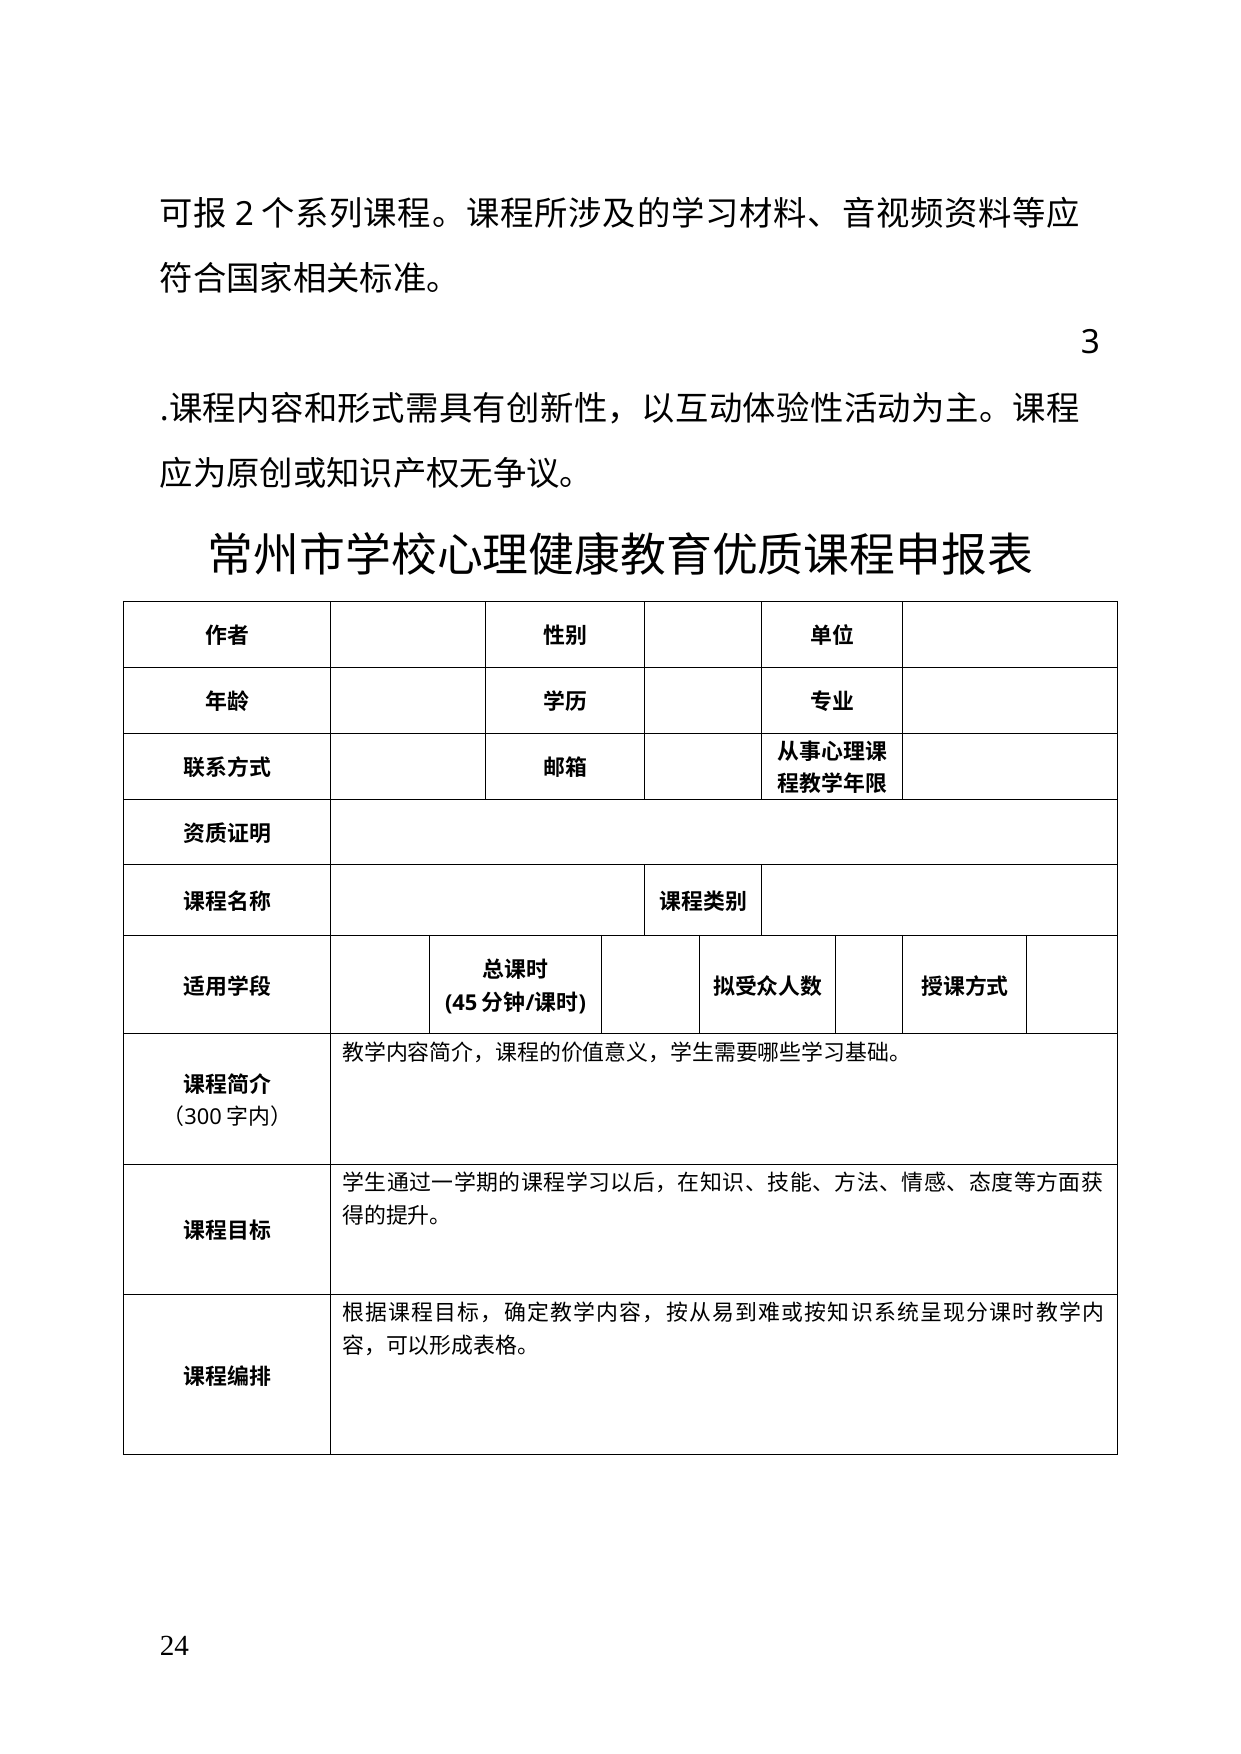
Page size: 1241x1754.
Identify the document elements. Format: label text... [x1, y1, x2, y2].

table_cell [645, 668, 761, 732]
table_cell 学生通过一学期的课程学习以后，在知识、技能、方法、情感、态度等方面获得的提升。 [331, 1165, 1117, 1294]
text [159, 178, 1081, 308]
table_cell [836, 936, 902, 1033]
table_header [645, 602, 761, 667]
table_cell [331, 800, 1117, 864]
table_header 作者 [124, 602, 330, 667]
table_cell [762, 865, 1117, 935]
table_cell [903, 668, 1117, 732]
table_header [331, 602, 485, 667]
table_header 单位 [762, 602, 902, 667]
table_cell 教学内容简介，课程的价值意义，学生需要哪些学习基础。 [331, 1034, 1117, 1164]
table_cell 授课方式 [903, 936, 1026, 1033]
table_cell 课程类别 [645, 865, 761, 935]
table_cell 课程编排 [124, 1295, 330, 1454]
table_cell 课程名称 [124, 865, 330, 935]
table_cell 课程简介 （300字内） [124, 1034, 330, 1164]
text 常州市学校心理健康教育优质课程申报表 [159, 503, 1081, 601]
table_cell 根据课程目标，确定教学内容，按从易到难或按知识系统呈现分课时教学内容，可以形成表格。 [331, 1295, 1117, 1454]
table_cell 从事心理课程教学年限 [762, 734, 902, 798]
table_cell [331, 668, 485, 732]
table_cell [903, 734, 1117, 798]
text 3.课程内容和形式需具有创新性，以互动体验性活动为主。课程应为原创或知识产权无争议。 [159, 308, 1081, 503]
table_cell [602, 936, 699, 1033]
table_header [903, 602, 1117, 667]
table_cell [331, 865, 644, 935]
table_cell 课程目标 [124, 1165, 330, 1294]
table_cell 总课时 (45分钟/课时) [430, 936, 601, 1033]
table_header 性别 [486, 602, 644, 667]
table_cell [645, 734, 761, 798]
table_cell 邮箱 [486, 734, 644, 798]
table_cell 拟受众人数 [700, 936, 835, 1033]
table_cell [331, 936, 429, 1033]
table_cell 适用学段 [124, 936, 330, 1033]
table_cell 专业 [762, 668, 902, 732]
table_cell 联系方式 [124, 734, 330, 798]
table_cell [331, 734, 485, 798]
table_cell [1027, 936, 1117, 1033]
table_cell 学历 [486, 668, 644, 732]
table_cell 年龄 [124, 668, 330, 732]
table_cell 资质证明 [124, 800, 330, 864]
